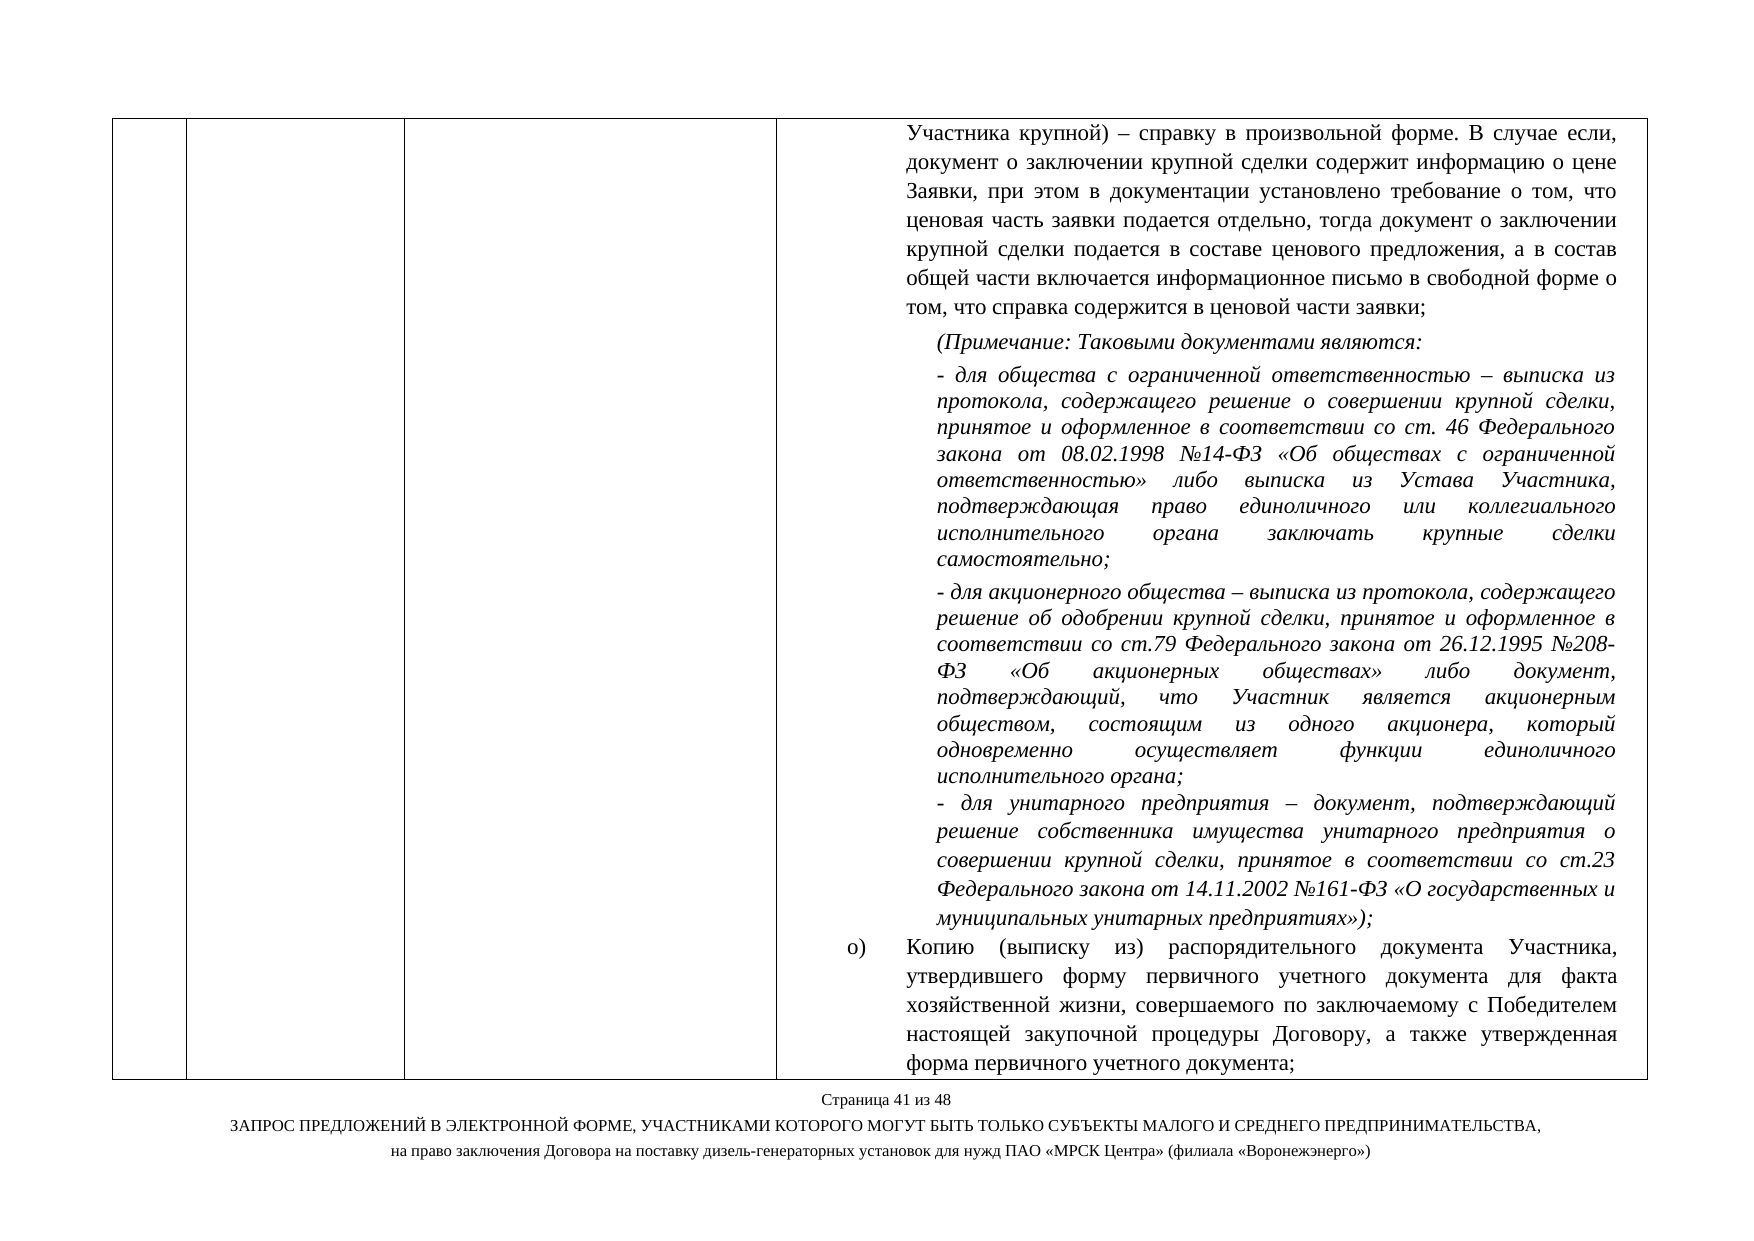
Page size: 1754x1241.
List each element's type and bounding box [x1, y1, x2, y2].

table_cell [405, 119, 776, 1078]
table_cell [113, 119, 186, 1078]
table_cell [187, 119, 404, 1078]
table_cell [777, 119, 1647, 1078]
